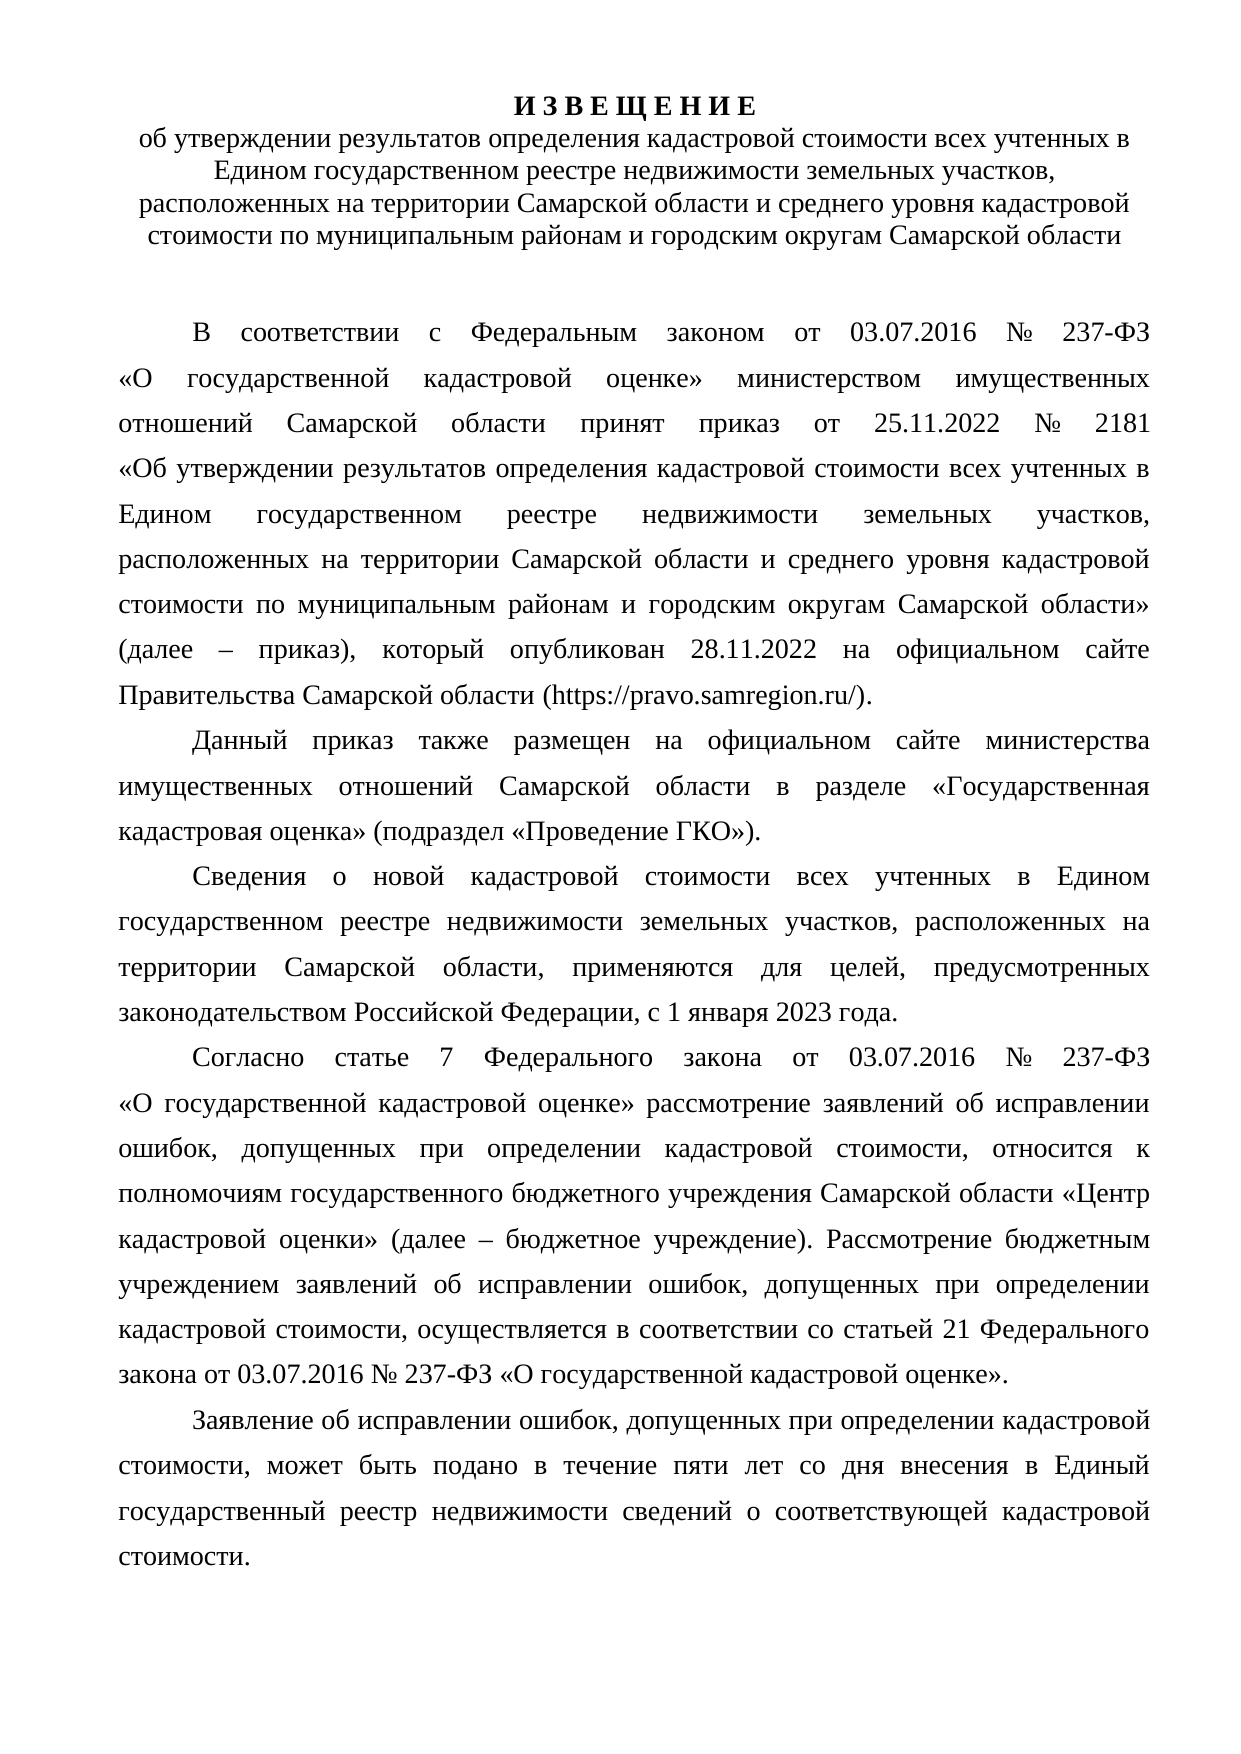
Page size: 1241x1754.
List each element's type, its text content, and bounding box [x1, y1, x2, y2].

text Заявление об исправлении ошибок, допущенных при определении кадастровой стоимости, может быть подано в течение пяти лет со дня внесения в Единый государственный реестр недвижимости сведений о соответствующей кадастровой стоимости. [118, 1403, 1152, 1571]
text Данный приказ также размещен на официальном сайте министерства имущественных отношений Самарской области в разделе «Государственная кадастровая оценка» (подраздел «Проведение ГКО»). [118, 723, 1152, 846]
text И З В Е Щ Е Н И Е [118, 89, 1152, 121]
text об утверждении результатов определения кадастровой стоимости всех учтенных в Едином государственном реестре недвижимости земельных участков, расположенных на территории Самарской области и среднего уровня кадастровой стоимости по муниципальным районам и городским округам Самарской области [118, 121, 1152, 251]
text Согласно статье 7 Федерального закона от 03.07.2016 № 237-ФЗ «О государственной кадастровой оценке» рассмотрение заявлений об исправлении ошибок, допущенных при определении кадастровой стоимости, относится к полномочиям государственного бюджетного учреждения Самарской области «Центр кадастровой оценки» (далее – бюджетное учреждение). Рассмотрение бюджетным учреждением заявлений об исправлении ошибок, допущенных при определении кадастровой стоимости, осуществляется в соответствии со статьей 21 Федерального закона от 03.07.2016 № 237-ФЗ «О государственной кадастровой оценке». [118, 1040, 1152, 1390]
text В соответствии с Федеральным законом от 03.07.2016 № 237-ФЗ «О государственной кадастровой оценке» министерством имущественных отношений Самарской области принят приказ от 25.11.2022 № 2181 «Об утверждении результатов определения кадастровой стоимости всех учтенных в Едином государственном реестре недвижимости земельных участков, расположенных на территории Самарской области и среднего уровня кадастровой стоимости по муниципальным районам и городским округам Самарской области» (далее – приказ), который опубликован 28.11.2022 на официальном сайте Правительства Самарской области (https://pravo.samregion.ru/). [118, 315, 1152, 710]
text Сведения о новой кадастровой стоимости всех учтенных в Едином государственном реестре недвижимости земельных участков, расположенных на территории Самарской области, применяются для целей, предусмотренных законодательством Российской Федерации, с 1 января 2023 года. [118, 859, 1152, 1027]
